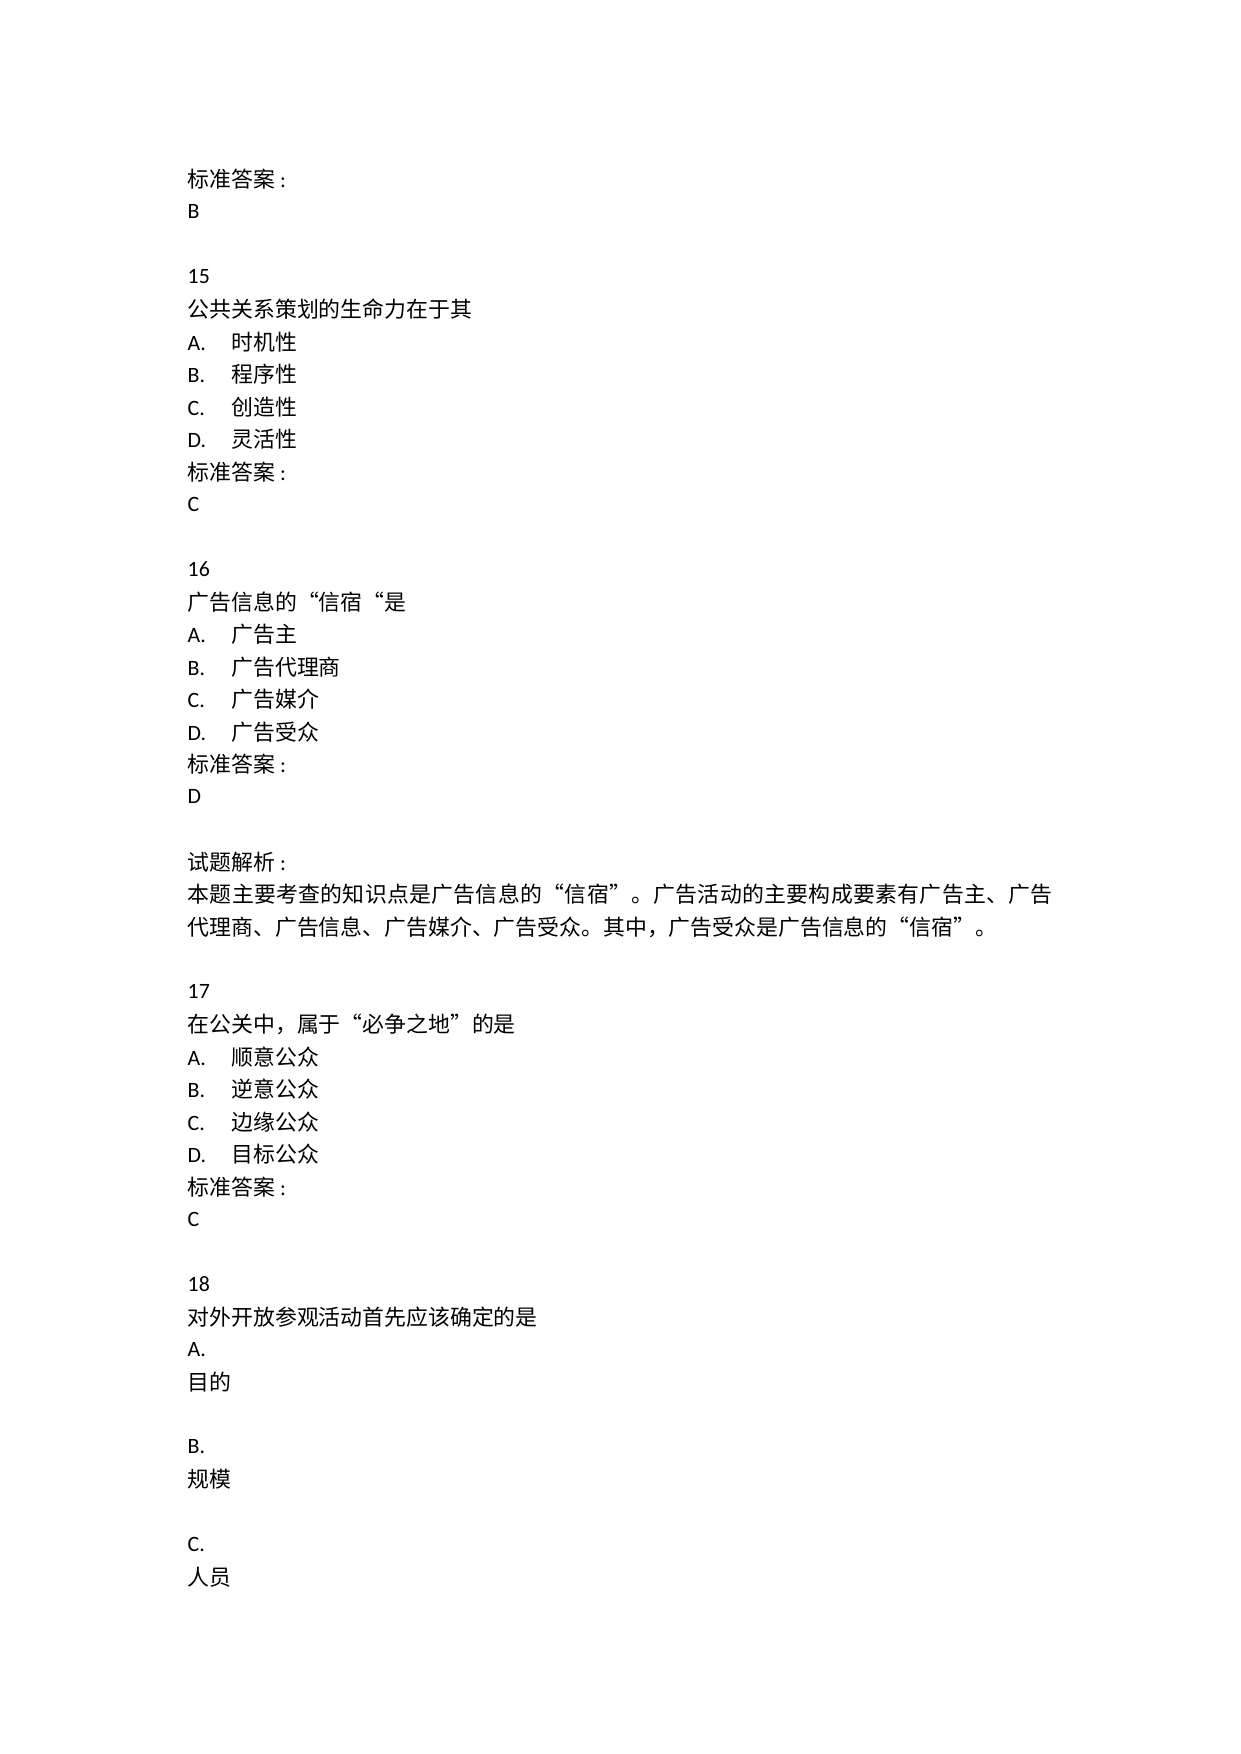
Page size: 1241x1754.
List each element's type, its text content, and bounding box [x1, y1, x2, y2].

text 目的 [187, 1364, 1053, 1397]
text A. 广告主 [187, 617, 1053, 649]
text B. 程序性 [187, 357, 1053, 389]
text 公共关系策划的生命力在于其 [187, 292, 1053, 324]
text C [187, 487, 1053, 519]
text 17 [187, 974, 1053, 1007]
text 16 [187, 552, 1053, 584]
text C [187, 1202, 1053, 1234]
text 人员 [187, 1559, 1053, 1592]
text 标准答案 : [187, 162, 1053, 194]
text C. [187, 1527, 1053, 1559]
text D. 目标公众 [187, 1137, 1053, 1169]
text 本题主要考查的知识点是广告信息的“信宿”。广告活动的主要构成要素有广告主、广告代理商、广告信息、广告媒介、广告受众。其中，广告受众是广告信息的“信宿”。 [187, 877, 1053, 942]
text C. 创造性 [187, 389, 1053, 422]
text 广告信息的“信宿“是 [187, 584, 1053, 617]
text C. 广告媒介 [187, 682, 1053, 714]
text A. 顺意公众 [187, 1039, 1053, 1072]
text 18 [187, 1267, 1053, 1299]
text 对外开放参观活动首先应该确定的是 [187, 1299, 1053, 1332]
text B. 逆意公众 [187, 1072, 1053, 1104]
text 15 [187, 259, 1053, 292]
text B. [187, 1429, 1053, 1462]
text 标准答案 : [187, 747, 1053, 779]
text 标准答案 : [187, 454, 1053, 487]
text 标准答案 : [187, 1169, 1053, 1202]
text B. 广告代理商 [187, 649, 1053, 682]
text 在公关中，属于“必争之地”的是 [187, 1007, 1053, 1039]
text 试题解析 : [187, 844, 1053, 877]
text D [187, 779, 1053, 812]
text C. 边缘公众 [187, 1104, 1053, 1137]
text B [187, 194, 1053, 227]
text D. 广告受众 [187, 714, 1053, 747]
text A. [187, 1332, 1053, 1364]
text 规模 [187, 1462, 1053, 1494]
text A. 时机性 [187, 324, 1053, 357]
text D. 灵活性 [187, 422, 1053, 454]
